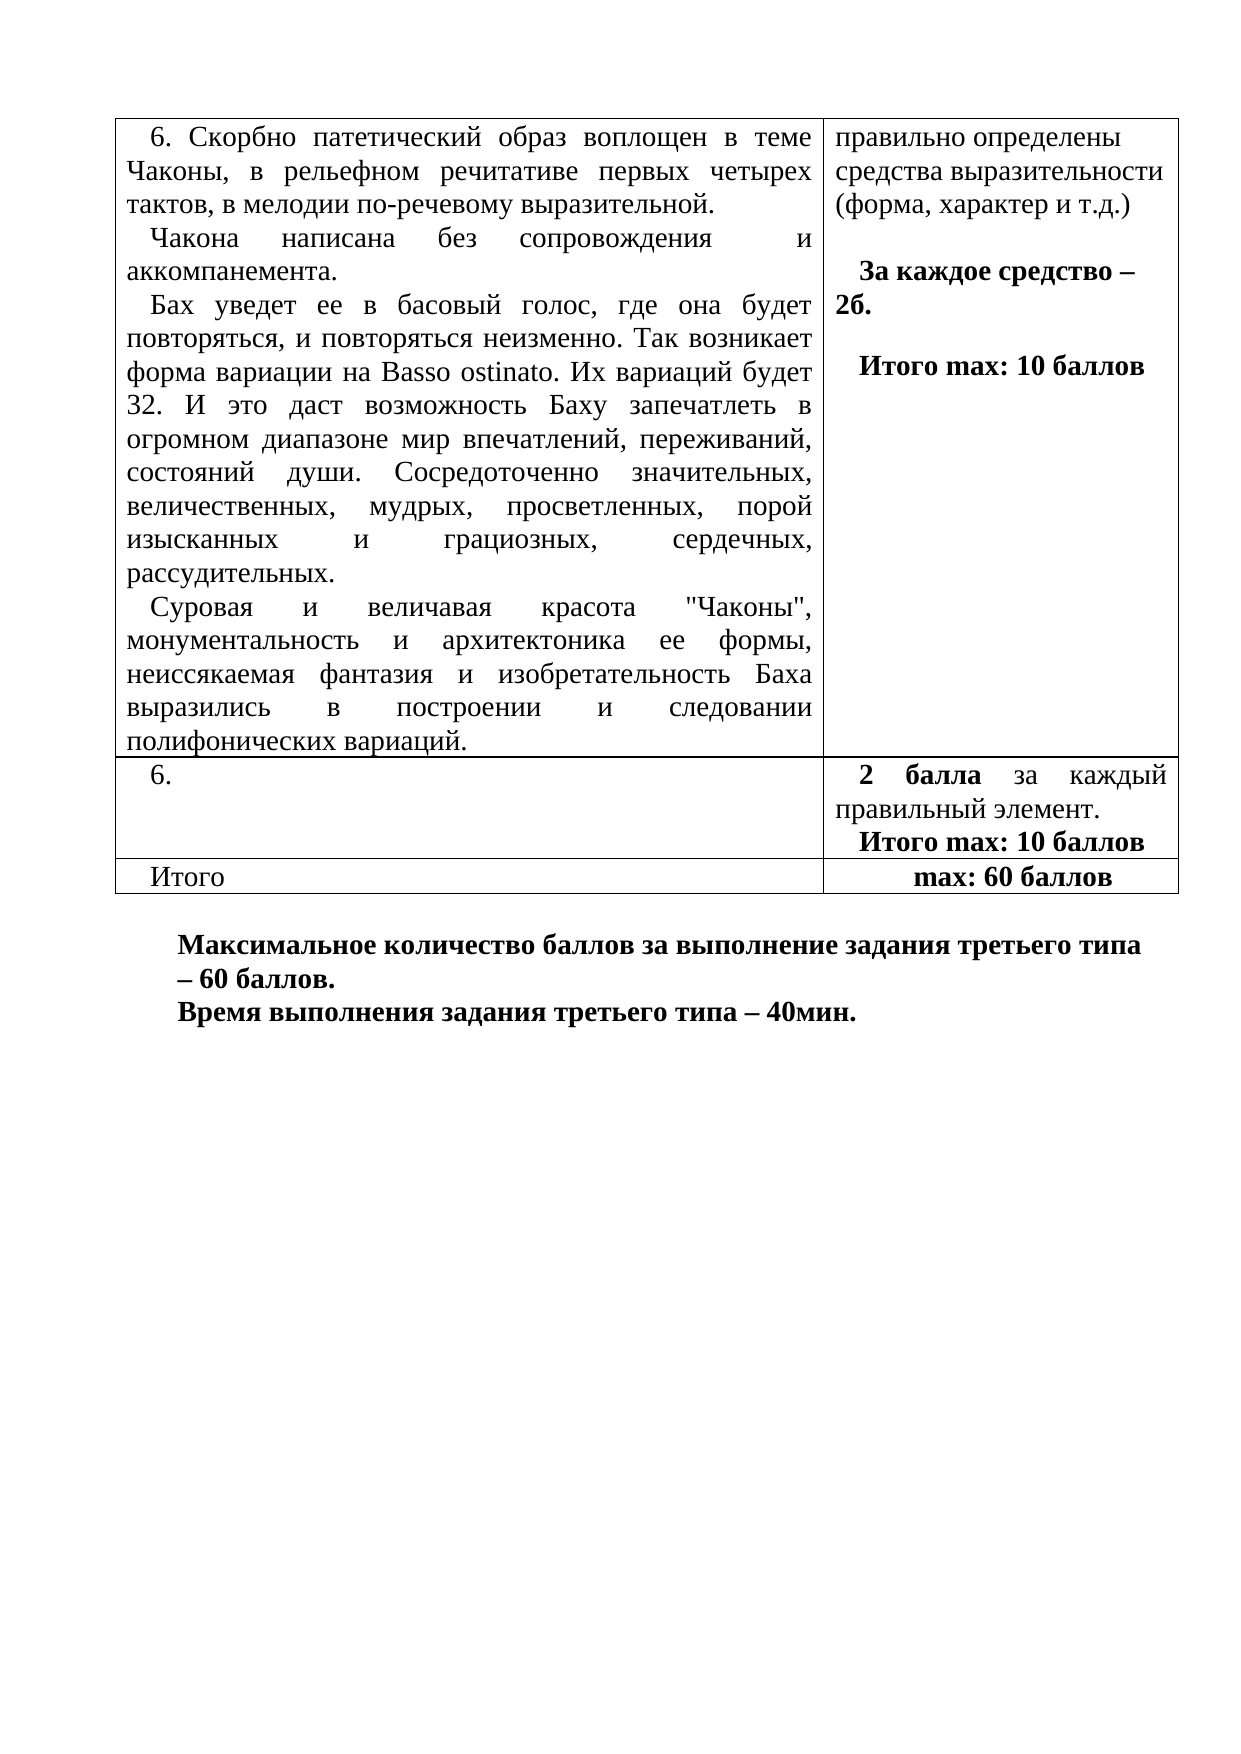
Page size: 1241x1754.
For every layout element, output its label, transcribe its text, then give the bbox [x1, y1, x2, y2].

text Максимальное количество баллов за выполнение задания третьего типа – 60 баллов. [177, 927, 1152, 994]
table_cell max: 60 баллов [824, 859, 1178, 893]
table_cell правильно определены средства выразительности (форма, характер и т.д.) За каждое средство – 2б. Итого max: 10 баллов [824, 119, 1178, 756]
table_cell Итого [116, 859, 823, 893]
table_cell 6. [116, 758, 823, 858]
table_cell 2 балла за каждый правильный элемент. Итого max: 10 баллов [824, 758, 1178, 858]
text Время выполнения задания третьего типа – 40мин. [177, 994, 1152, 1028]
table_cell 6. Скорбно патетический образ воплощен в теме Чаконы, в рельефном речитативе первых четырех тактов, в мелодии по-речевому выразительной. Чакона написана без сопровождения и аккомпанемента. Бах уведет ее в басовый голос, где она будет повторяться, и повторяться неизменно. Так возникает форма вариации на Basso ostinato. Их вариаций будет 32. И это даст возможность Баху запечатлеть в огромном диапазоне мир впечатлений, переживаний, состояний души. Сосредоточенно значительных, величественных, мудрых, просветленных, порой изысканных и грациозных, сердечных, рассудительных. Суровая и величавая красота "Чаконы", монументальность и архитектоника ее формы, неиссякаемая фантазия и изобретательность Баха выразились в построении и следовании полифонических вариаций. [116, 119, 823, 756]
